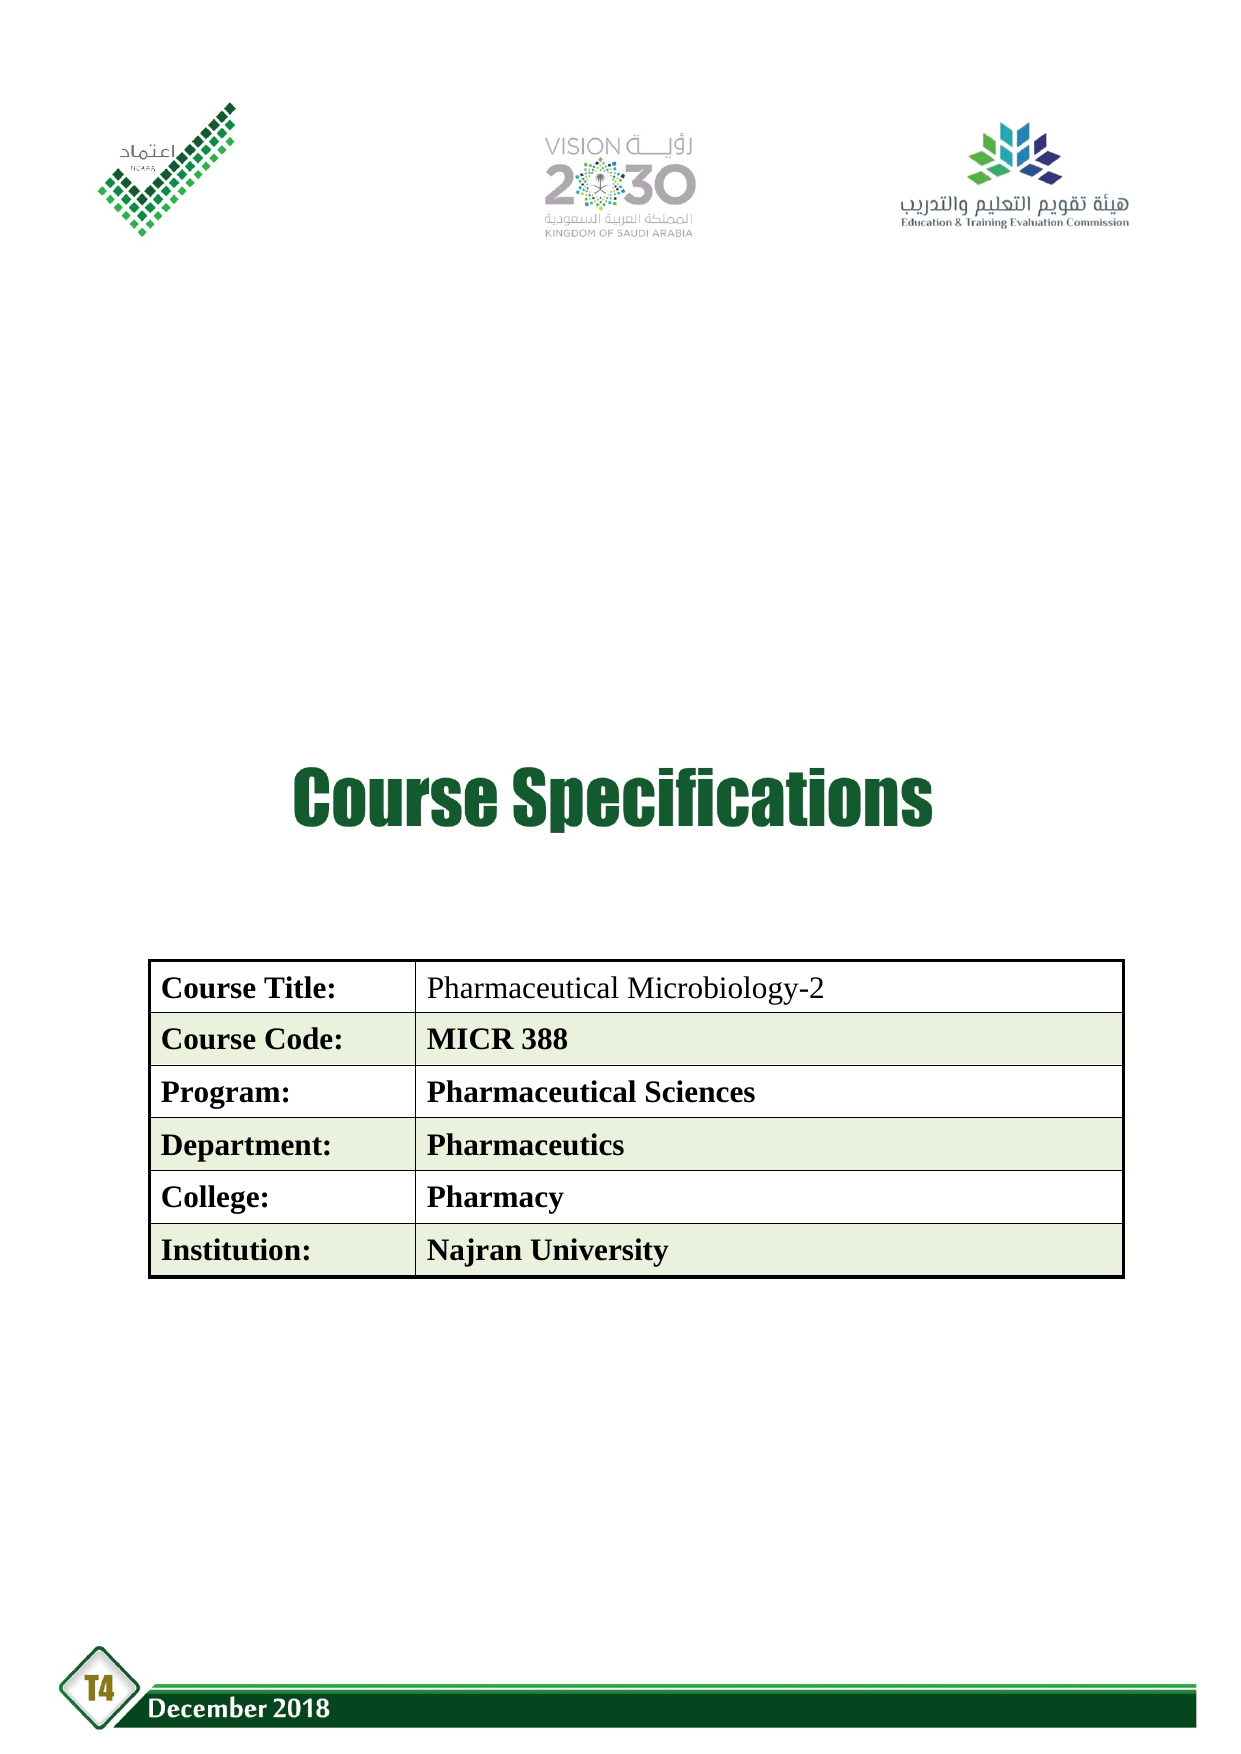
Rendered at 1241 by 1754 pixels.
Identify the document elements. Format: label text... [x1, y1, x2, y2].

table_cell Pharmaceutical Sciences [416, 1066, 1122, 1117]
picture [27, 31, 1197, 1739]
table_cell Institution: [151, 1224, 415, 1275]
table_cell Program: [151, 1066, 415, 1117]
table_cell Course Code: [151, 1013, 415, 1064]
table_cell Department: [151, 1118, 415, 1170]
table_header Course Title: [151, 962, 415, 1012]
table_cell Pharmaceutics [416, 1118, 1122, 1170]
table_cell Pharmacy [416, 1171, 1122, 1223]
table_cell MICR 388 [416, 1013, 1122, 1064]
table_cell Najran University [416, 1224, 1122, 1275]
table_header Pharmaceutical Microbiology-2 [416, 962, 1122, 1012]
table_cell College: [151, 1171, 415, 1223]
